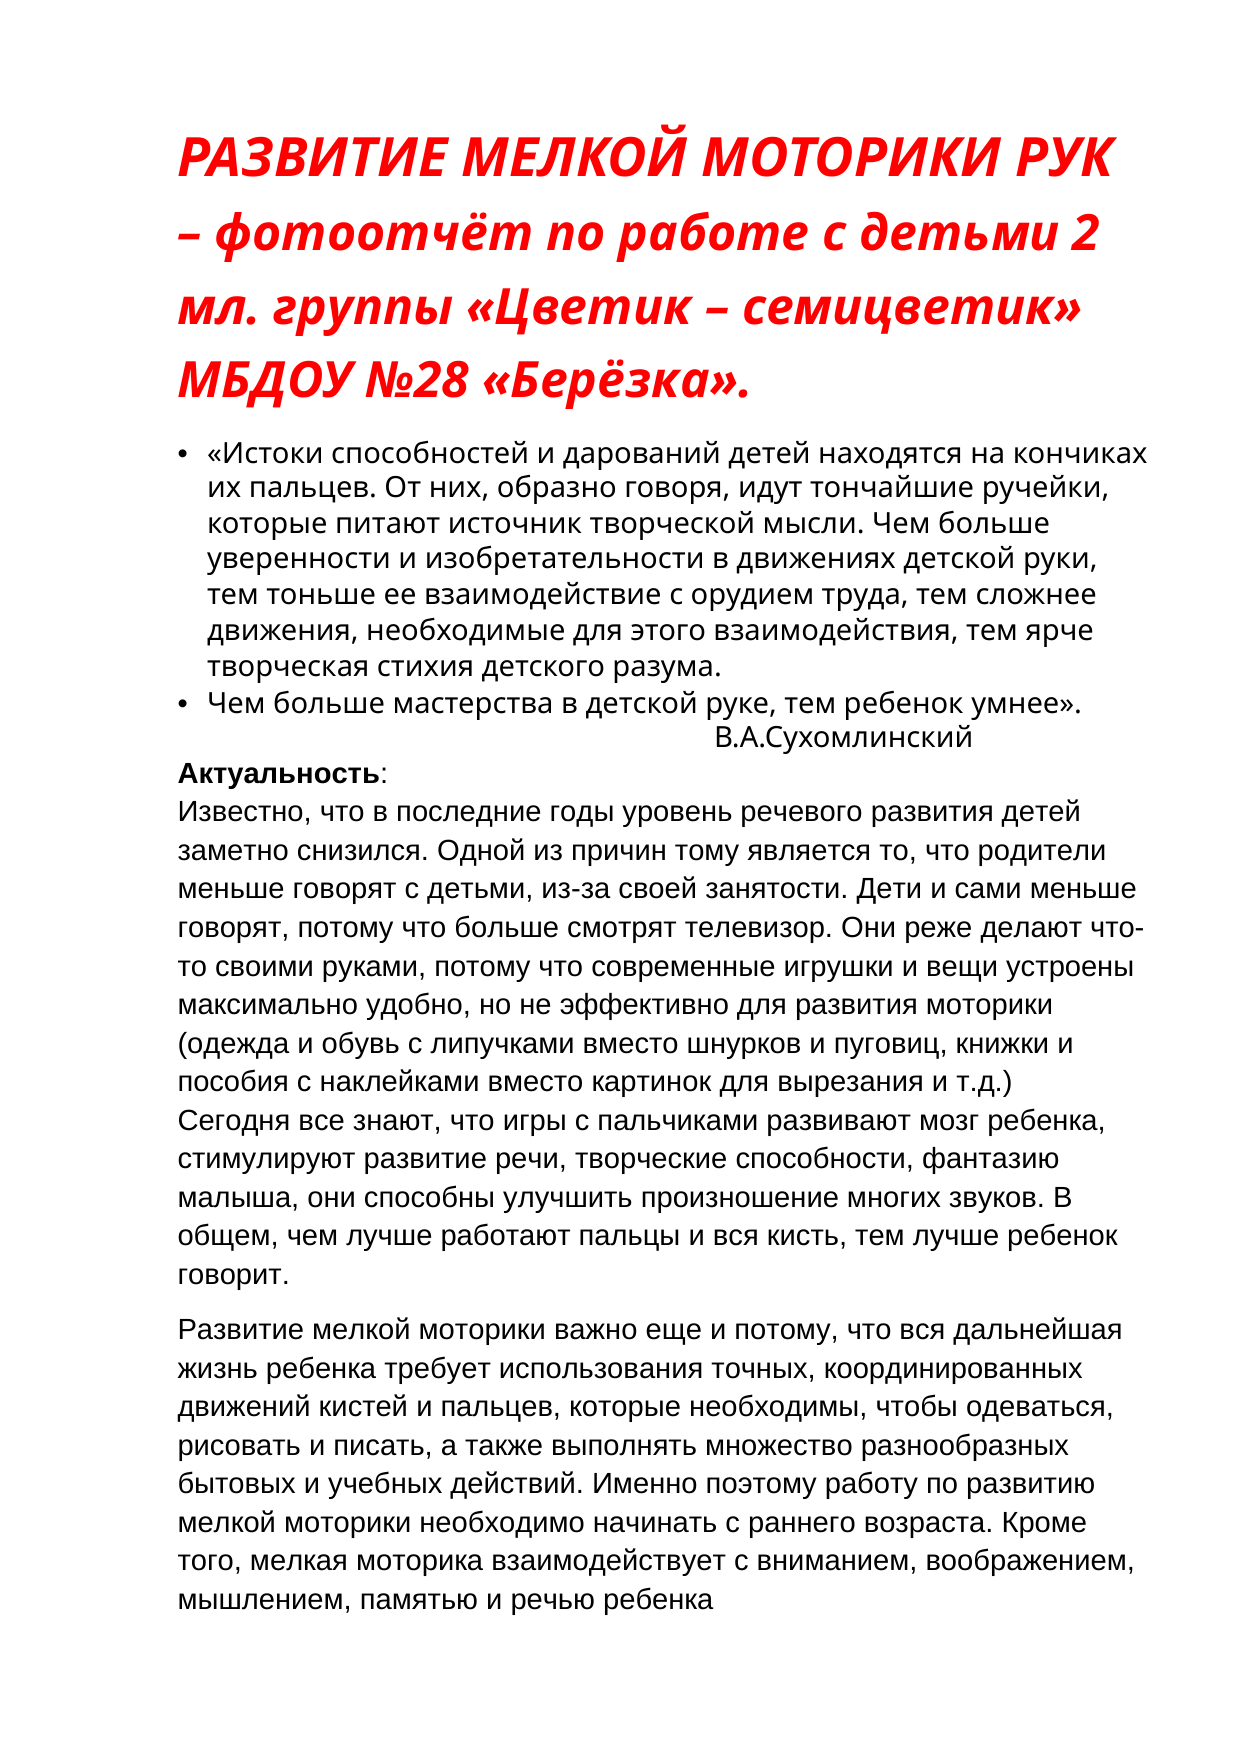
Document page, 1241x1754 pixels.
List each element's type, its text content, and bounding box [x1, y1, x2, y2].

text Актуальность: Известно, что в последние годы уровень речевого развития детей заметно снизился. Одной из причин тому является то, что родители меньше говорят с детьми, из-за своей занятости. Дети и сами меньше говорят, потому что больше смотрят телевизор. Они реже делают что-то своими руками, потому что современные игрушки и вещи устроены максимально удобно, но не эффективно для развития моторики (одежда и обувь с липучками вместо шнурков и пуговиц, книжки и пособия с наклейками вместо картинок для вырезания и т.д.) Сегодня все знают, что игры с пальчиками развивают мозг ребенка, стимулируют развитие речи, творческие способности, фантазию малыша, они способны улучшить произношение многих звуков. В общем, чем лучше работают пальцы и вся кисть, тем лучше ребенок говорит. [177, 756, 1152, 1291]
text Развитие мелкой моторики важно еще и потому, что вся дальнейшая жизнь ребенка требует использования точных, координированных движений кистей и пальцев, которые необходимы, чтобы одеваться, рисовать и писать, а также выполнять множество разнообразных бытовых и учебных действий. Именно поэтому работу по развитию мелкой моторики необходимо начинать с раннего возраста. Кроме того, мелкая моторика взаимодействует с вниманием, воображением, мышлением, памятью и речью ребенка [177, 1312, 1152, 1616]
list Чем больше мастерства в детской руке, тем ребенок умнее». В.А.Сухомлинский [177, 684, 1152, 756]
text РАЗВИТИЕ МЕЛКОЙ МОТОРИКИ РУК – фотоотчёт по работе с детьми 2 мл. группы «Цветик – семицветик» МБДОУ №28 «Берёзка». [177, 118, 1152, 412]
list «Истоки способностей и дарований детей находятся на кончиках их пальцев. От них, образно говоря, идут тончайшие ручейки, которые питают источник творческой мысли. Чем больше уверенности и изобретательности в движениях детской руки, тем тоньше ее взаимодействие с орудием труда, тем сложнее движения, необходимые для этого взаимодействия, тем ярче творческая стихия детского разума. [177, 434, 1152, 684]
